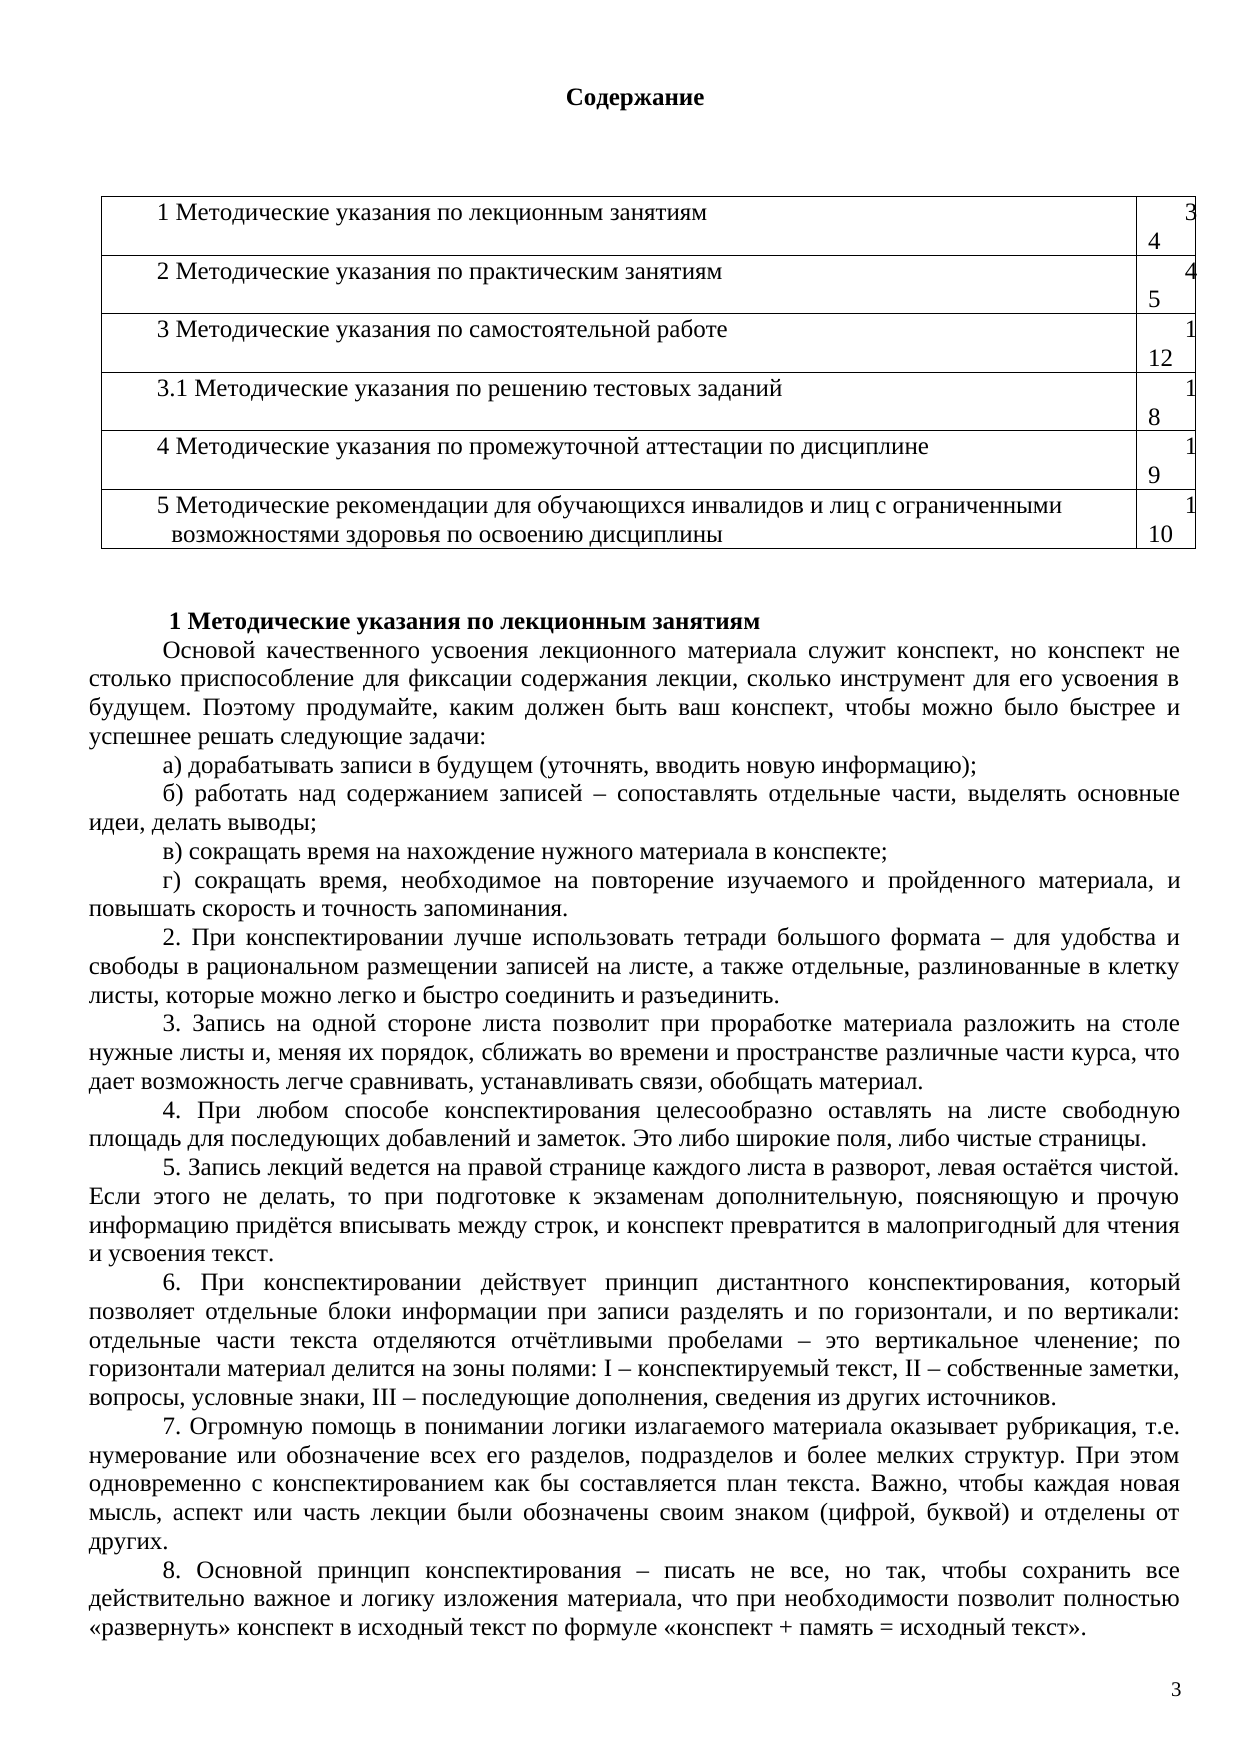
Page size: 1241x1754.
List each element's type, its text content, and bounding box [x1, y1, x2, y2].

table_cell 45 [1137, 256, 1195, 313]
text г) сокращать время, необходимое на повторение изучаемого и пройденного материала, и повышать скорость и точность запоминания. [88, 865, 1181, 922]
table_cell 4 Методические указания по промежуточной аттестации по дисциплине [102, 431, 1136, 489]
table_cell 19 [1137, 431, 1195, 489]
text а) дорабатывать записи в будущем (уточнять, вводить новую информацию); [88, 750, 1181, 778]
text 8. Основной принцип конспектирования – писать не все, но так, чтобы сохранить все действительно важное и логику изложения материала, что при необходимости позволит полностью «развернуть» конспект в исходный текст по формуле «конспект + память = исходный текст». [88, 1555, 1181, 1641]
table_cell 18 [1137, 373, 1195, 430]
table_header 34 [1137, 197, 1195, 255]
text 6. При конспектировании действует принцип дистантного конспектирования, который позволяет отдельные блоки информации при записи разделять и по горизонтали, и по вертикали: отдельные части текста отделяются отчётливыми пробелами – это вертикальное членение; по горизонтали материал делится на зоны полями: I – конспектируемый текст, II – собственные заметки, вопросы, условные знаки, III – последующие дополнения, сведения из других источников. [88, 1267, 1181, 1411]
table_header 1 Методические указания по лекционным занятиям [102, 197, 1136, 255]
text 2. При конспектировании лучше использовать тетради большого формата – для удобства и свободы в рациональном размещении записей на листе, а также отдельные, разлинованные в клетку листы, которые можно легко и быстро соединить и разъединить. [88, 922, 1181, 1008]
text б) работать над содержанием записей – сопоставлять отдельные части, выделять основные идеи, делать выводы; [88, 778, 1181, 836]
table_cell 5 Методические рекомендации для обучающихся инвалидов и лиц с ограниченными возможностями здоровья по освоению дисциплины [102, 490, 1136, 547]
text 7. Огромную помощь в понимании логики излагаемого материала оказывает рубрикация, т.е. нумерование или обозначение всех его разделов, подразделов и более мелких структур. При этом одновременно с конспектированием как бы составляется план текста. Важно, чтобы каждая новая мысль, аспект или часть лекции были обозначены своим знаком (цифрой, буквой) и отделены от других. [88, 1411, 1181, 1555]
table_cell 112 [1137, 314, 1195, 372]
table_cell 110 [1137, 490, 1195, 547]
text Содержание [88, 82, 1181, 111]
table_cell 3.1 Методические указания по решению тестовых заданий [102, 373, 1136, 430]
text 5. Запись лекций ведется на правой странице каждого листа в разворот, левая остаётся чистой. Если этого не делать, то при подготовке к экзаменам дополнительную, поясняющую и прочую информацию придётся вписывать между строк, и конспект превратится в малопригодный для чтения и усвоения текст. [88, 1152, 1181, 1267]
text 1 Методические указания по лекционным занятиям [88, 606, 1181, 635]
text 4. При любом способе конспектирования целесообразно оставлять на листе свободную площадь для последующих добавлений и заметок. Это либо широкие поля, либо чистые страницы. [88, 1095, 1181, 1152]
text 3. Запись на одной стороне листа позволит при проработке материала разложить на столе нужные листы и, меняя их порядок, сближать во времени и пространстве различные части курса, что дает возможность легче сравнивать, устанавливать связи, обобщать материал. [88, 1008, 1181, 1095]
text Основой качественного усвоения лекционного материала служит конспект, но конспект не столько приспособление для фиксации содержания лекции, сколько инструмент для его усвоения в будущем. Поэтому продумайте, каким должен быть ваш конспект, чтобы можно было быстрее и успешнее решать следующие задачи: [88, 635, 1181, 750]
table_cell 3 Методические указания по самостоятельной работе [102, 314, 1136, 372]
table_cell 2 Методические указания по практическим занятиям [102, 256, 1136, 313]
text в) сокращать время на нахождение нужного материала в конспекте; [88, 836, 1181, 865]
